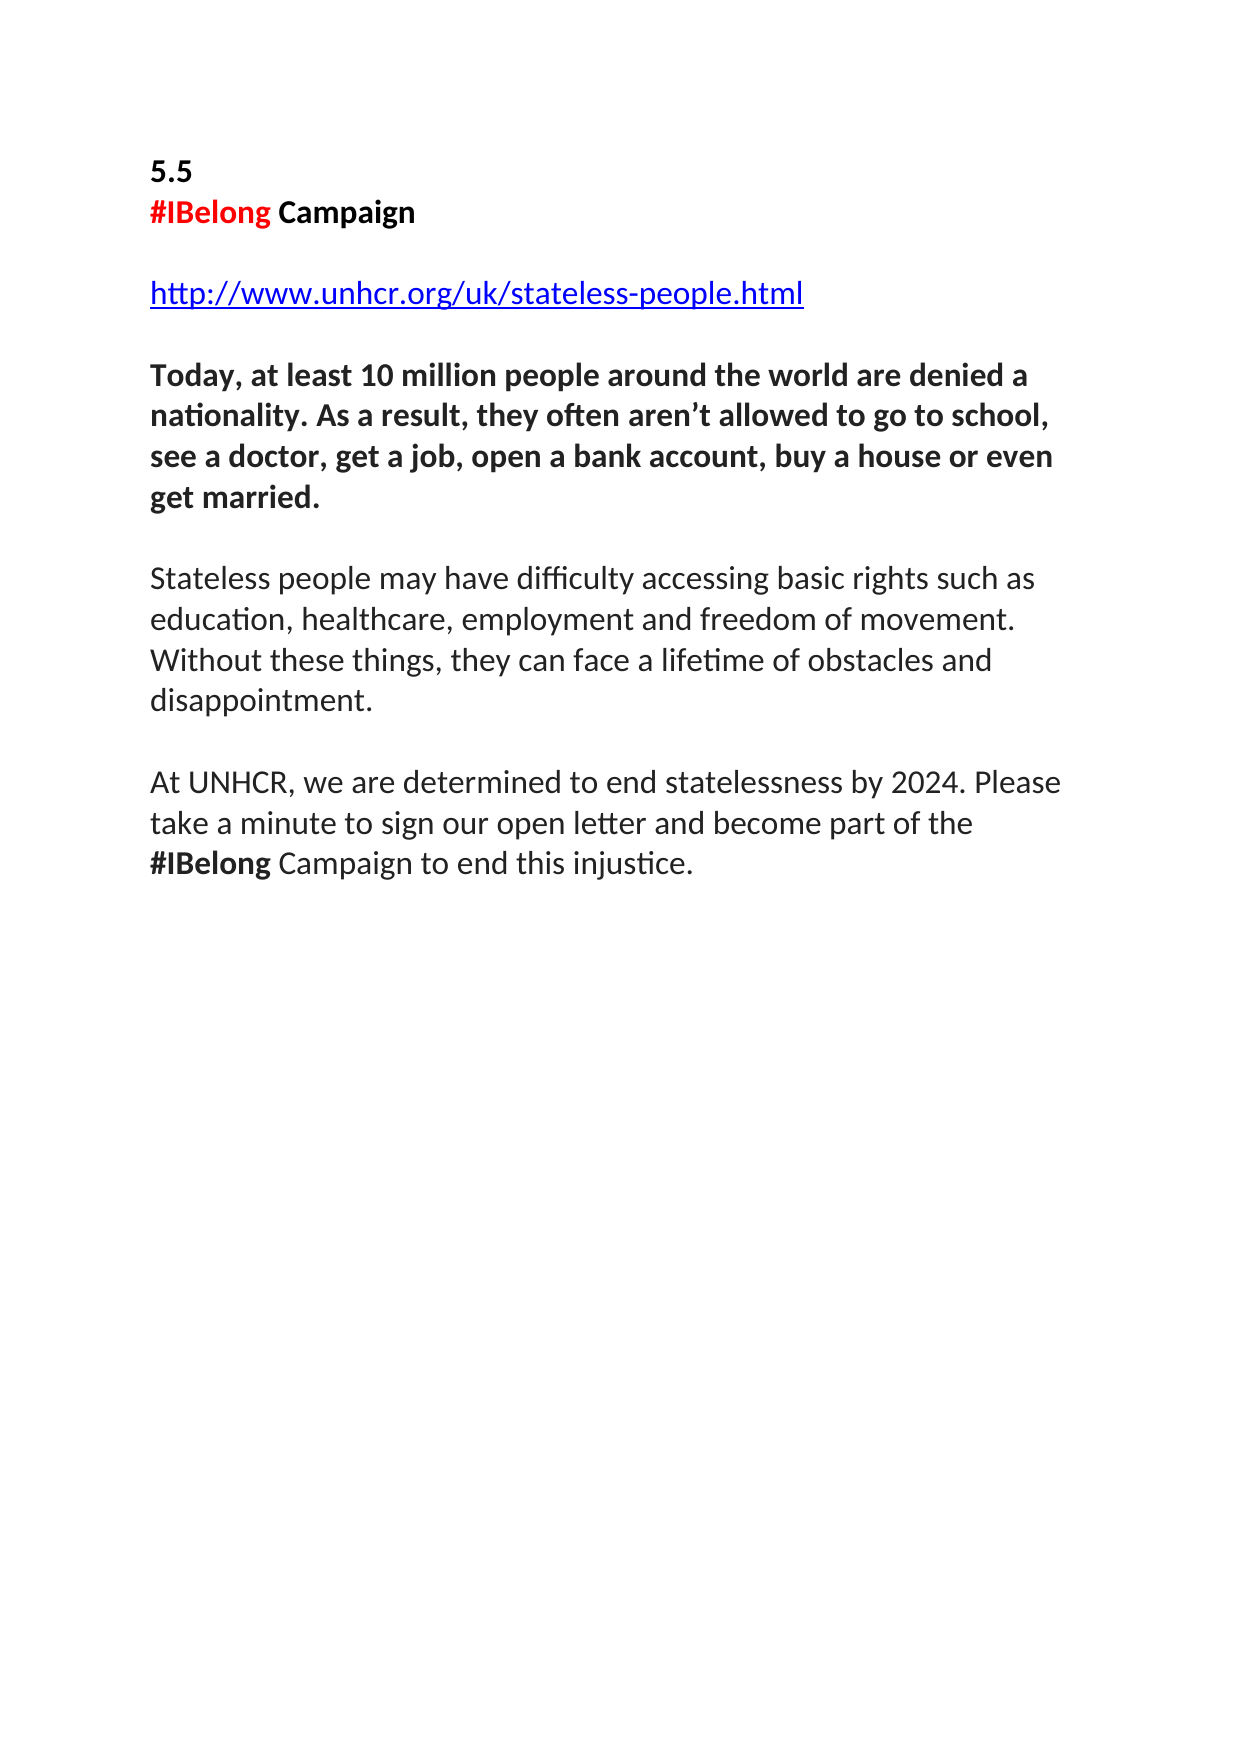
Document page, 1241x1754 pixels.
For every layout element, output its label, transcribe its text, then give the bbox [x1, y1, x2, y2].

text Today, at least 10 million people around the world are denied a nationality. As a result, they often aren’t allowed to go to school, see a doctor, get a job, open a bank account, buy a house or even get married. [150, 354, 1090, 517]
text http://www.unhcr.org/uk/stateless-people.html [150, 272, 1090, 313]
text Stateless people may have difficulty accessing basic rights such as education, healthcare, employment and freedom of movement. Without these things, they can face a lifetime of obstacles and disappointment. [150, 557, 1090, 720]
text #IBelong Campaign [150, 191, 1090, 231]
text 5.5 [150, 150, 1090, 191]
text At UNHCR, we are determined to end statelessness by 2024. Please take a minute to sign our open letter and become part of the #IBelong Campaign to end this injustice. [150, 761, 1090, 883]
